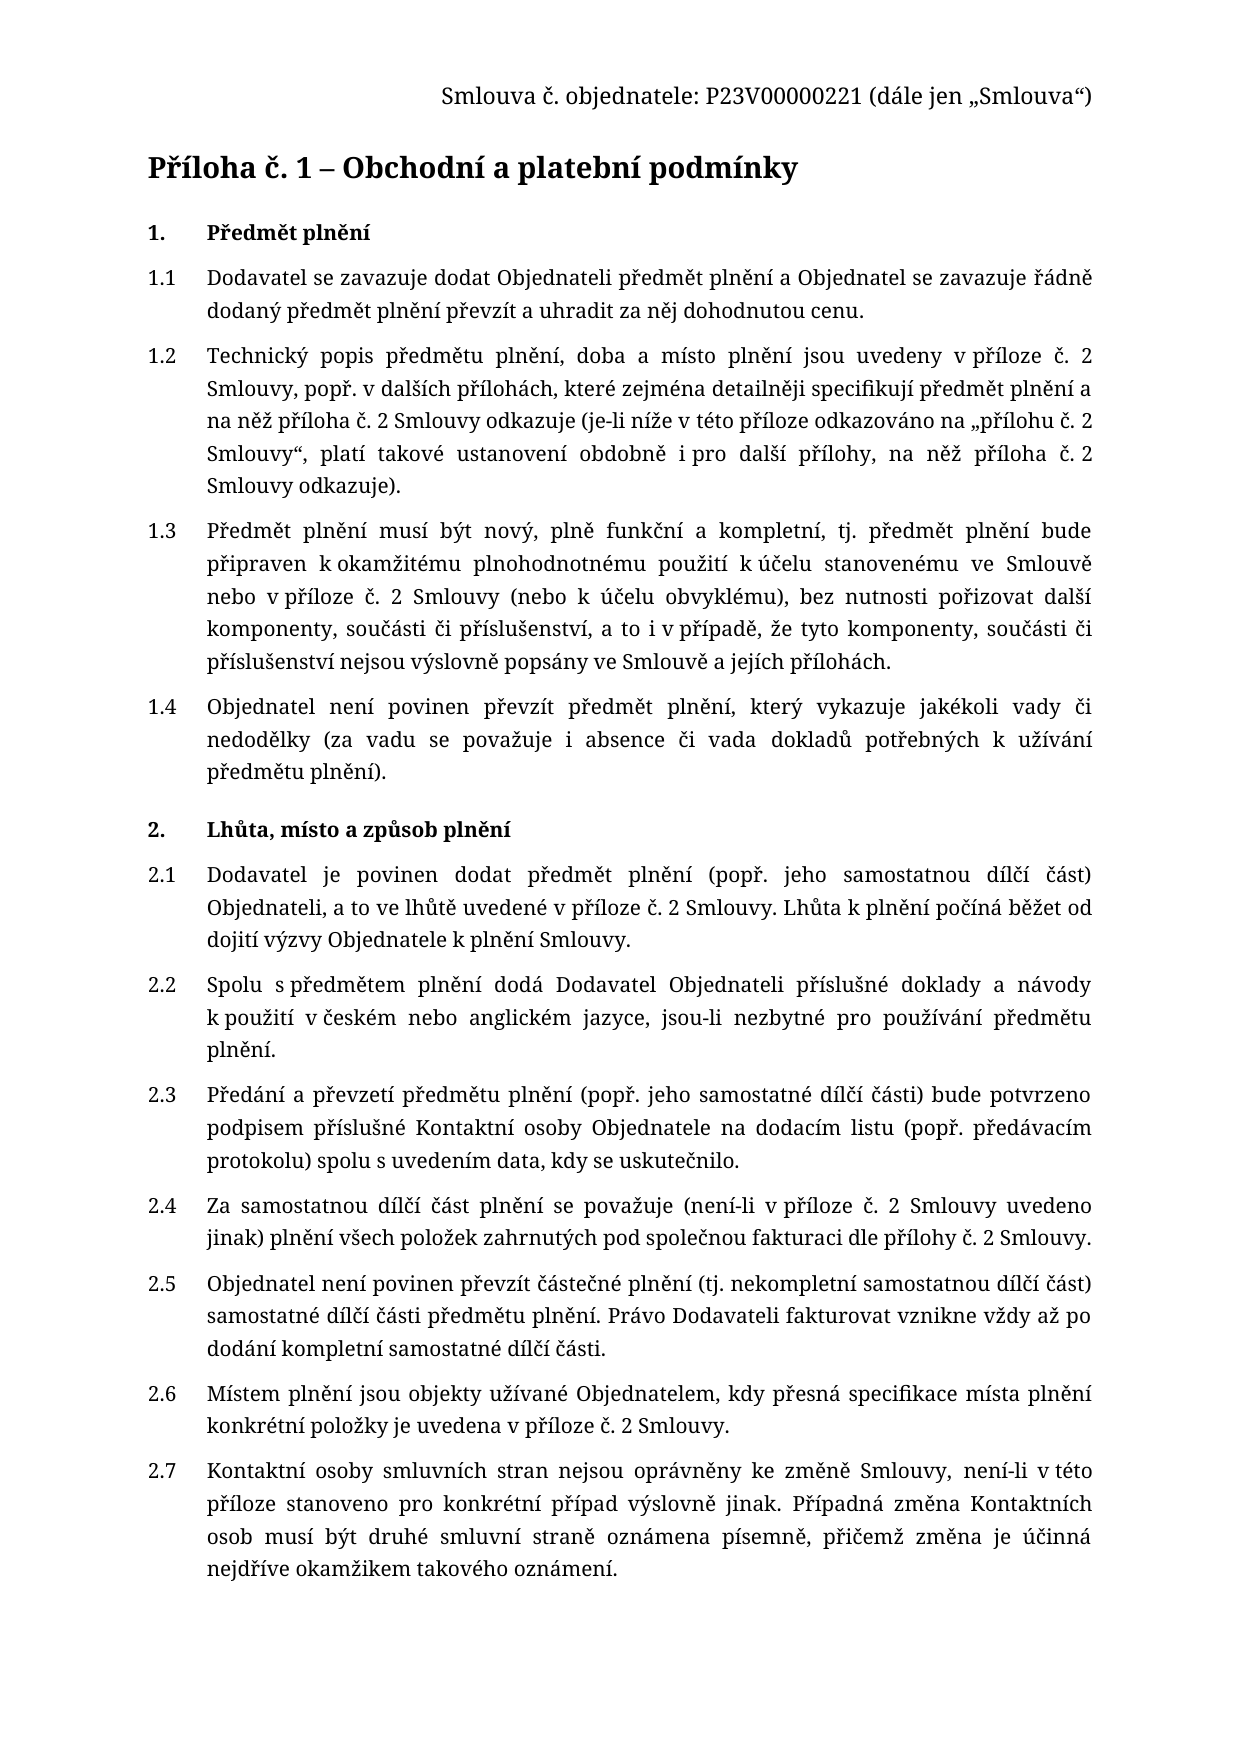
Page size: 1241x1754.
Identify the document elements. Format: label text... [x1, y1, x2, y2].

list Objednatel není povinen převzít částečné plnění (tj. nekompletní samostatnou dílčí část) samostatné dílčí části předmětu plnění. Právo Dodavateli fakturovat vznikne vždy až po dodání kompletní samostatné dílčí části. [148, 1269, 1093, 1362]
list Předání a převzetí předmětu plnění (popř. jeho samostatné dílčí části) bude potvrzeno podpisem příslušné Kontaktní osoby Objednatele na dodacím listu (popř. předávacím protokolu) spolu s uvedením data, kdy se uskutečnilo. [148, 1081, 1093, 1174]
list Lhůta, místo a způsob plnění [148, 815, 1093, 843]
list Předmět plnění musí být nový, plně funkční a kompletní, tj. předmět plnění bude připraven k okamžitému plnohodnotnému použití k účelu stanovenému ve Smlouvě nebo v příloze č. 2 Smlouvy (nebo k účelu obvyklému), bez nutnosti pořizovat další komponenty, součásti či příslušenství, a to i v případě, že tyto komponenty, součásti či příslušenství nejsou výslovně popsány ve Smlouvě a jejích přílohách. [148, 517, 1093, 675]
list Dodavatel se zavazuje dodat Objednateli předmět plnění a Objednatel se zavazuje řádně dodaný předmět plnění převzít a uhradit za něj dohodnutou cenu. [148, 263, 1093, 324]
list Předmět plnění [148, 218, 1093, 247]
list Objednatel není povinen převzít předmět plnění, který vykazuje jakékoli vady či nedodělky (za vadu se považuje i absence či vada dokladů potřebných k užívání předmětu plnění). [148, 692, 1093, 786]
list Dodavatel je povinen dodat předmět plnění (popř. jeho samostatnou dílčí část) Objednateli, a to ve lhůtě uvedené v příloze č. 2 Smlouvy. Lhůta k plnění počíná běžet od dojití výzvy Objednatele k plnění Smlouvy. [148, 860, 1093, 954]
list Spolu s předmětem plnění dodá Dodavatel Objednateli příslušné doklady a návody k použití v českém nebo anglickém jazyce, jsou-li nezbytné pro používání předmětu plnění. [148, 970, 1093, 1064]
list Technický popis předmětu plnění, doba a místo plnění jsou uvedeny v příloze č. 2 Smlouvy, popř. v dalších přílohách, které zejména detailněji specifikují předmět plnění a na něž příloha č. 2 Smlouvy odkazuje (je-li níže v této příloze odkazováno na „přílohu č. 2 Smlouvy“, platí takové ustanovení obdobně i pro další přílohy, na něž příloha č. 2 Smlouvy odkazuje). [148, 341, 1093, 500]
list Kontaktní osoby smluvních stran nejsou oprávněny ke změně Smlouvy, není-li v této příloze stanoveno pro konkrétní případ výslovně jinak. Případná změna Kontaktních osob musí být druhé smluvní straně oznámena písemně, přičemž změna je účinná nejdříve okamžikem takového oznámení. [148, 1457, 1093, 1583]
list Místem plnění jsou objekty užívané Objednatelem, kdy přesná specifikace místa plnění konkrétní položky je uvedena v příloze č. 2 Smlouvy. [148, 1379, 1093, 1440]
list Za samostatnou dílčí část plnění se považuje (není-li v příloze č. 2 Smlouvy uvedeno jinak) plnění všech položek zahrnutých pod společnou fakturaci dle přílohy č. 2 Smlouvy. [148, 1191, 1093, 1252]
text Příloha č. 1 – Obchodní a platební podmínky [148, 148, 1093, 187]
